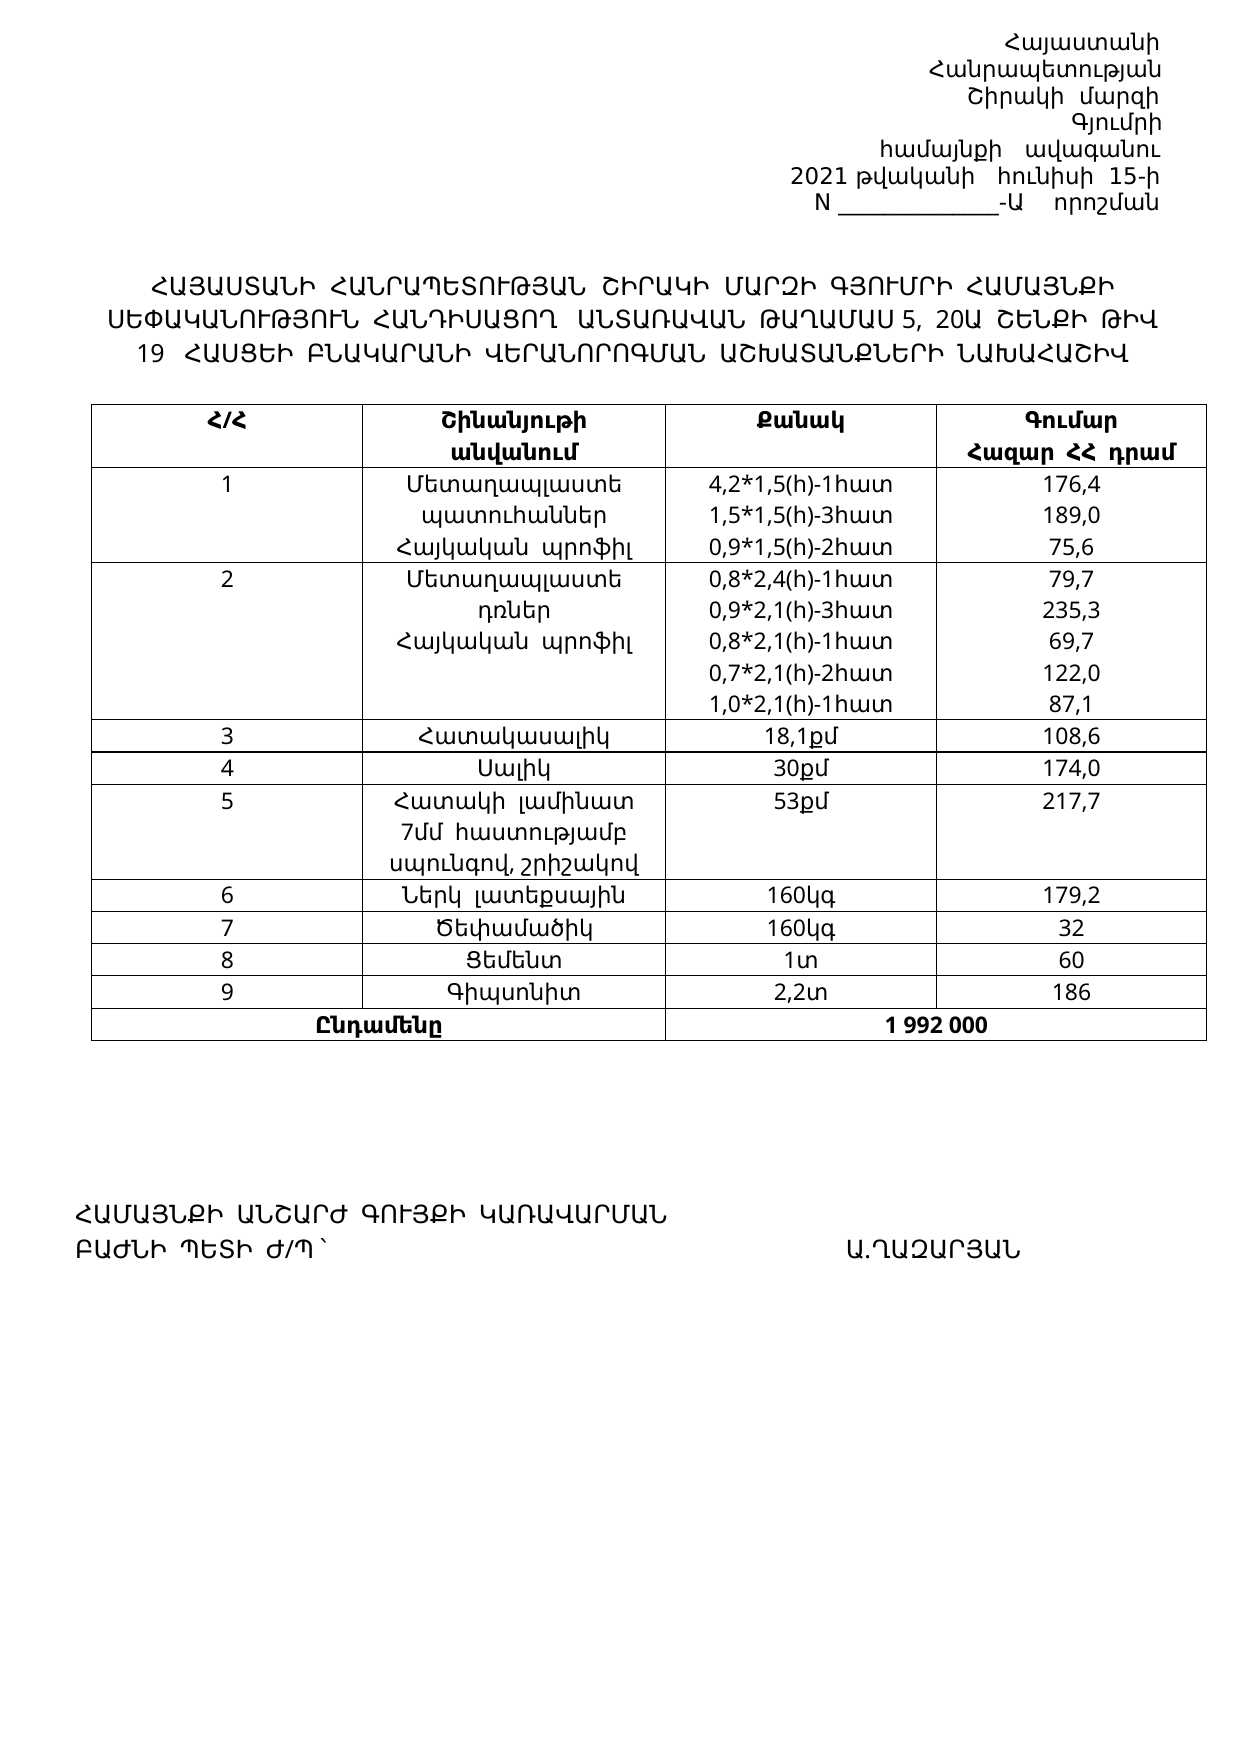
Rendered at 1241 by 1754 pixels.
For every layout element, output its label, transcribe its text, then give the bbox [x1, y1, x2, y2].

table_cell 2 [92, 563, 362, 719]
table_cell 4 [92, 753, 362, 784]
table_cell Ցեմենտ [363, 944, 665, 975]
table_cell 30քմ [666, 753, 936, 784]
table_header Հ/Հ [92, 405, 362, 467]
table_cell 174,0 [937, 753, 1206, 784]
table_cell Հատակասալիկ [363, 720, 665, 751]
text Շիրակի մարզի Գյումրի [103, 83, 1162, 136]
table_cell Ծեփամածիկ [363, 912, 665, 943]
table_cell 179,2 [937, 880, 1206, 911]
table_cell 6 [92, 880, 362, 911]
table_cell 160կգ [666, 880, 936, 911]
table_cell Ներկ լատեքսային [363, 880, 665, 911]
text ՀԱՄԱՅՆՔԻ ԱՆՇԱՐԺ ԳՈՒՅՔԻ ԿԱՌԱՎԱՐՄԱՆ [75, 1197, 1200, 1231]
table_cell Գիպսոնիտ [363, 976, 665, 1008]
table_cell 9 [92, 976, 362, 1008]
table_cell 32 [937, 912, 1206, 943]
table_cell 1 992 000 [666, 1009, 1206, 1040]
text 2021 թվականի հունիսի 15-ի [253, 163, 1162, 189]
table_cell Մետաղապլաստե պատուհաններ Հայկական պրոֆիլ [363, 468, 665, 562]
table_cell 3 [92, 720, 362, 751]
text ԲԱԺՆԻ ՊԵՏԻ Ժ/Պ ՝ Ա.ՂԱԶԱՐՅԱՆ [75, 1231, 1200, 1265]
table_header Քանակ [666, 405, 936, 467]
text համայնքի ավագանու [253, 136, 1162, 163]
table_cell 1 [92, 468, 362, 562]
table_cell 108,6 [937, 720, 1206, 751]
table_cell 79,7 235,3 69,7 122,0 87,1 [937, 563, 1206, 719]
table_cell 5 [92, 785, 362, 878]
table_cell 217,7 [937, 785, 1206, 878]
text ՀԱՅԱՍՏԱՆԻ ՀԱՆՐԱՊԵՏՈՒԹՅԱՆ ՇԻՐԱԿԻ ՄԱՐԶԻ ԳՅՈՒՄՐԻ ՀԱՄԱՅՆՔԻ ՍԵՓԱԿԱՆՈՒԹՅՈՒՆ ՀԱՆԴԻՍԱՑՈՂ ԱՆՏԱՌԱՎԱՆ ԹԱՂԱՄԱՍ 5, 20Ա ՇԵՆՔԻ ԹԻՎ 19 ՀԱՍՑԵԻ ԲՆԱԿԱՐԱՆԻ ՎԵՐԱՆՈՐՈԳՄԱՆ ԱՇԽԱՏԱՆՔՆԵՐԻ ՆԱԽԱՀԱՇԻՎ [103, 272, 1162, 369]
table_cell 186 [937, 976, 1206, 1008]
table_cell 160կգ [666, 912, 936, 943]
table_cell 176,4 189,0 75,6 [937, 468, 1206, 562]
table_cell 18,1քմ [666, 720, 936, 751]
text Հայաստանի Հանրապետության [103, 29, 1162, 83]
table_cell 2,2տ [666, 976, 936, 1008]
table_cell Սալիկ [363, 753, 665, 784]
table_cell 7 [92, 912, 362, 943]
table_cell 60 [937, 944, 1206, 975]
table_cell Հատակի լամինատ 7մմ հաստությամբ սպունգով, շրիշակով [363, 785, 665, 878]
table_cell 4,2*1,5(h)-1հատ 1,5*1,5(h)-3հատ 0,9*1,5(h)-2հատ [666, 468, 936, 562]
table_cell 8 [92, 944, 362, 975]
table_cell 1տ [666, 944, 936, 975]
table_cell Ընդամենը [92, 1009, 665, 1040]
table_cell 0,8*2,4(h)-1հատ 0,9*2,1(h)-3հատ 0,8*2,1(h)-1հատ 0,7*2,1(h)-2հատ 1,0*2,1(h)-1հատ [666, 563, 936, 719]
table_cell Մետաղապլաստե դռներ Հայկական պրոֆիլ [363, 563, 665, 719]
text N ______________-Ա որոշման [103, 189, 1162, 216]
table_header Գումար Հազար ՀՀ դրամ [937, 405, 1206, 467]
table_header Շինանյութի անվանում [363, 405, 665, 467]
table_cell 53քմ [666, 785, 936, 878]
